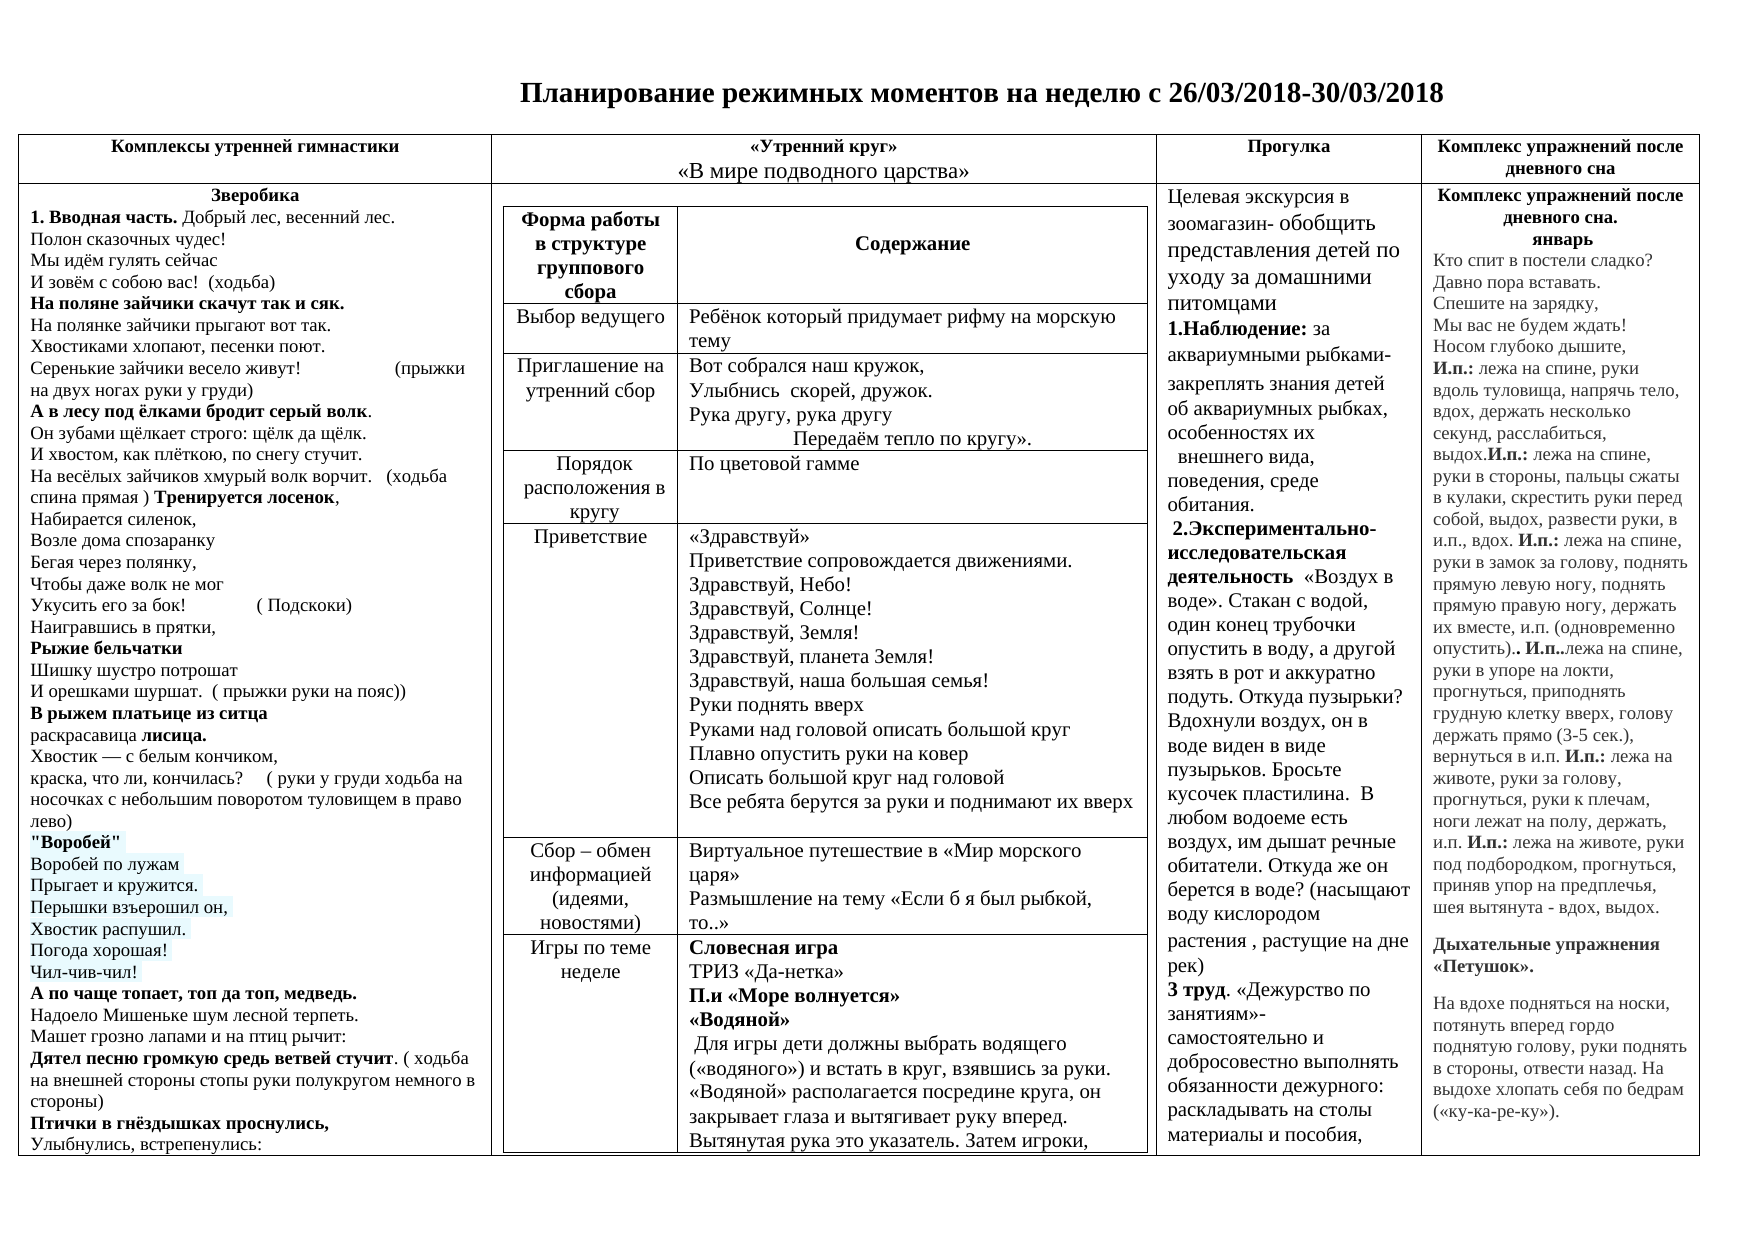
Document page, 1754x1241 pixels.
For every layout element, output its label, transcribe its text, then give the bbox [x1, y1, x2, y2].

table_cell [1422, 184, 1699, 1155]
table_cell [1157, 184, 1421, 1155]
table_header Прогулка [1157, 135, 1421, 183]
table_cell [19, 184, 491, 1155]
text Планирование режимных моментов на неделю с 26/03/2018-30/03/2018 [75, 75, 1679, 108]
table_header «Утренний круг» «В мире подводного царства» [492, 135, 1156, 183]
table_header Комплексы утренней гимнастики [19, 135, 491, 183]
table_header Комплекс упражнений после дневного сна [1422, 135, 1699, 183]
table_cell [492, 184, 1156, 1155]
